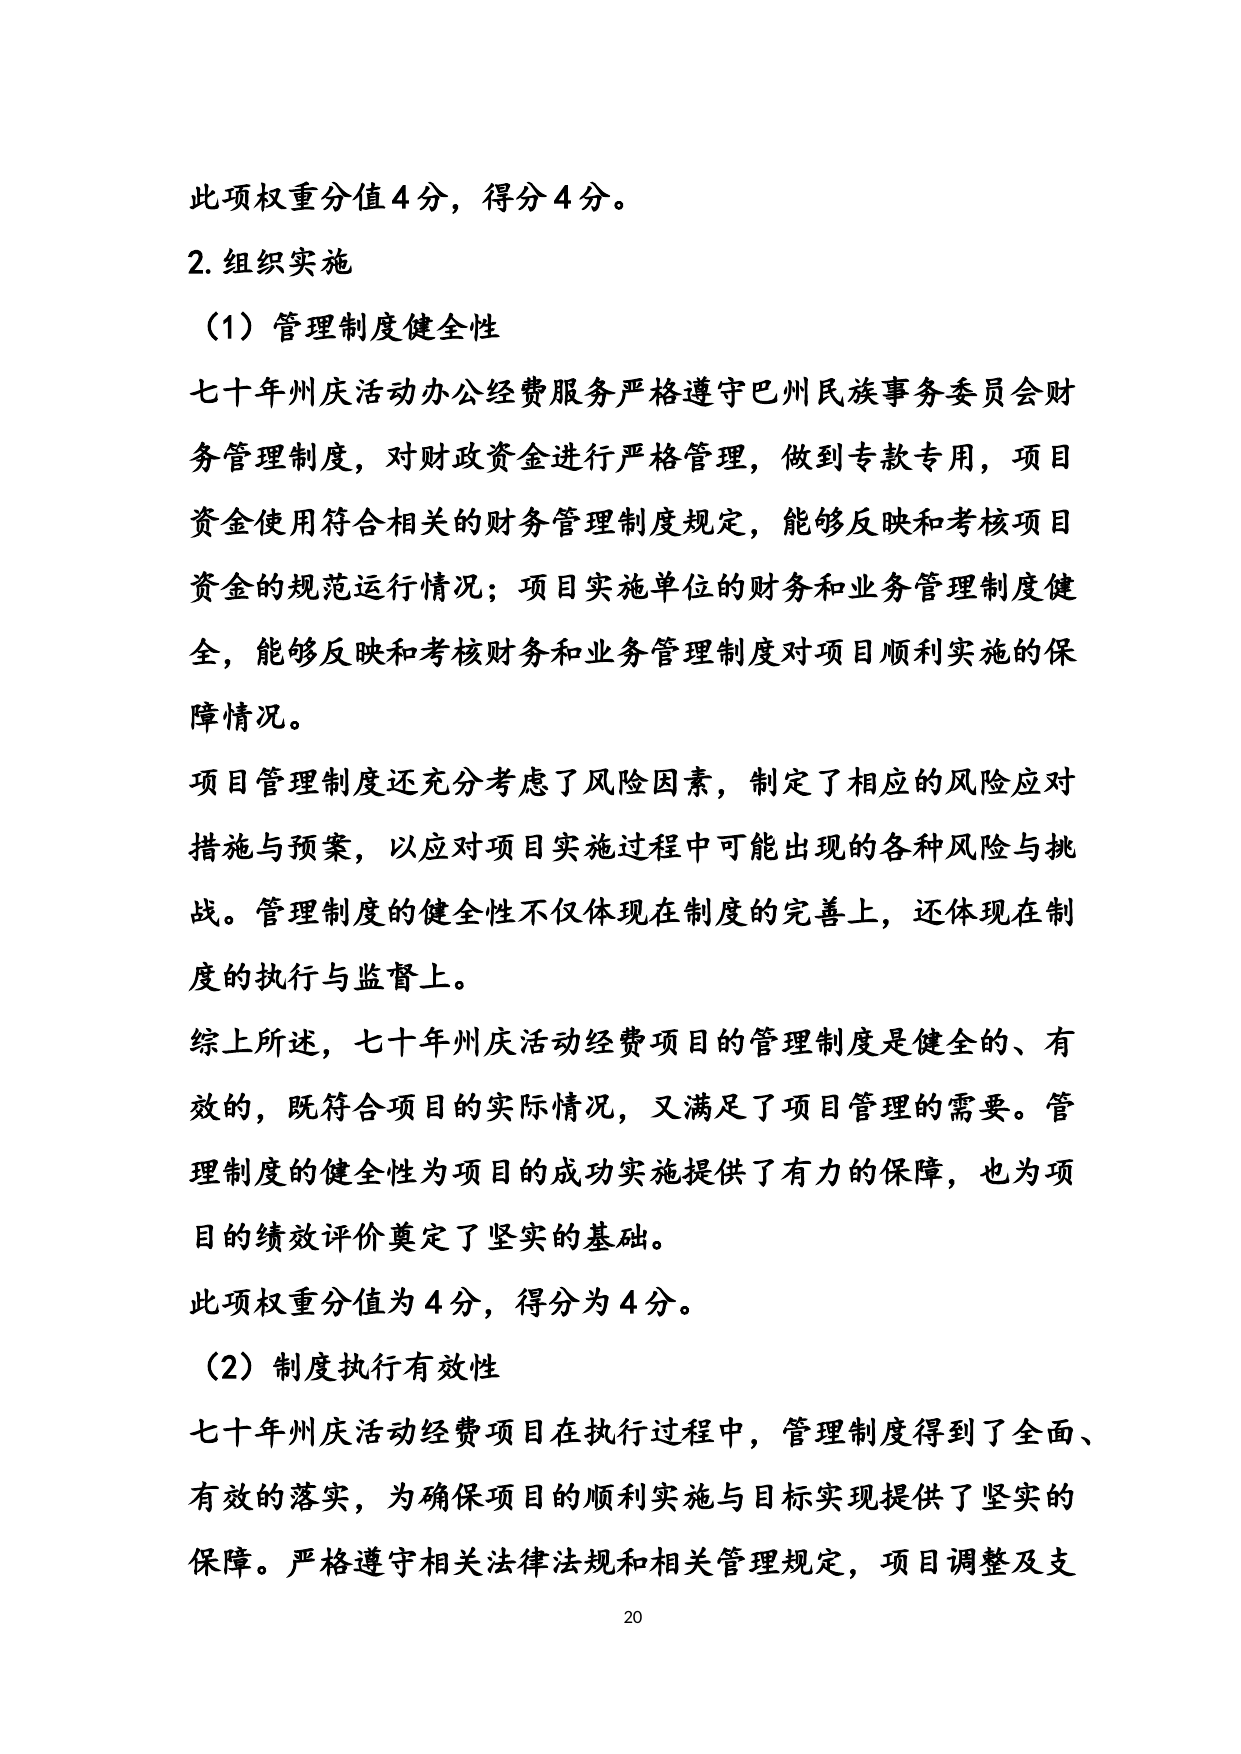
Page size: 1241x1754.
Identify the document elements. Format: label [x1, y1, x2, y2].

text [187, 162, 1078, 1592]
